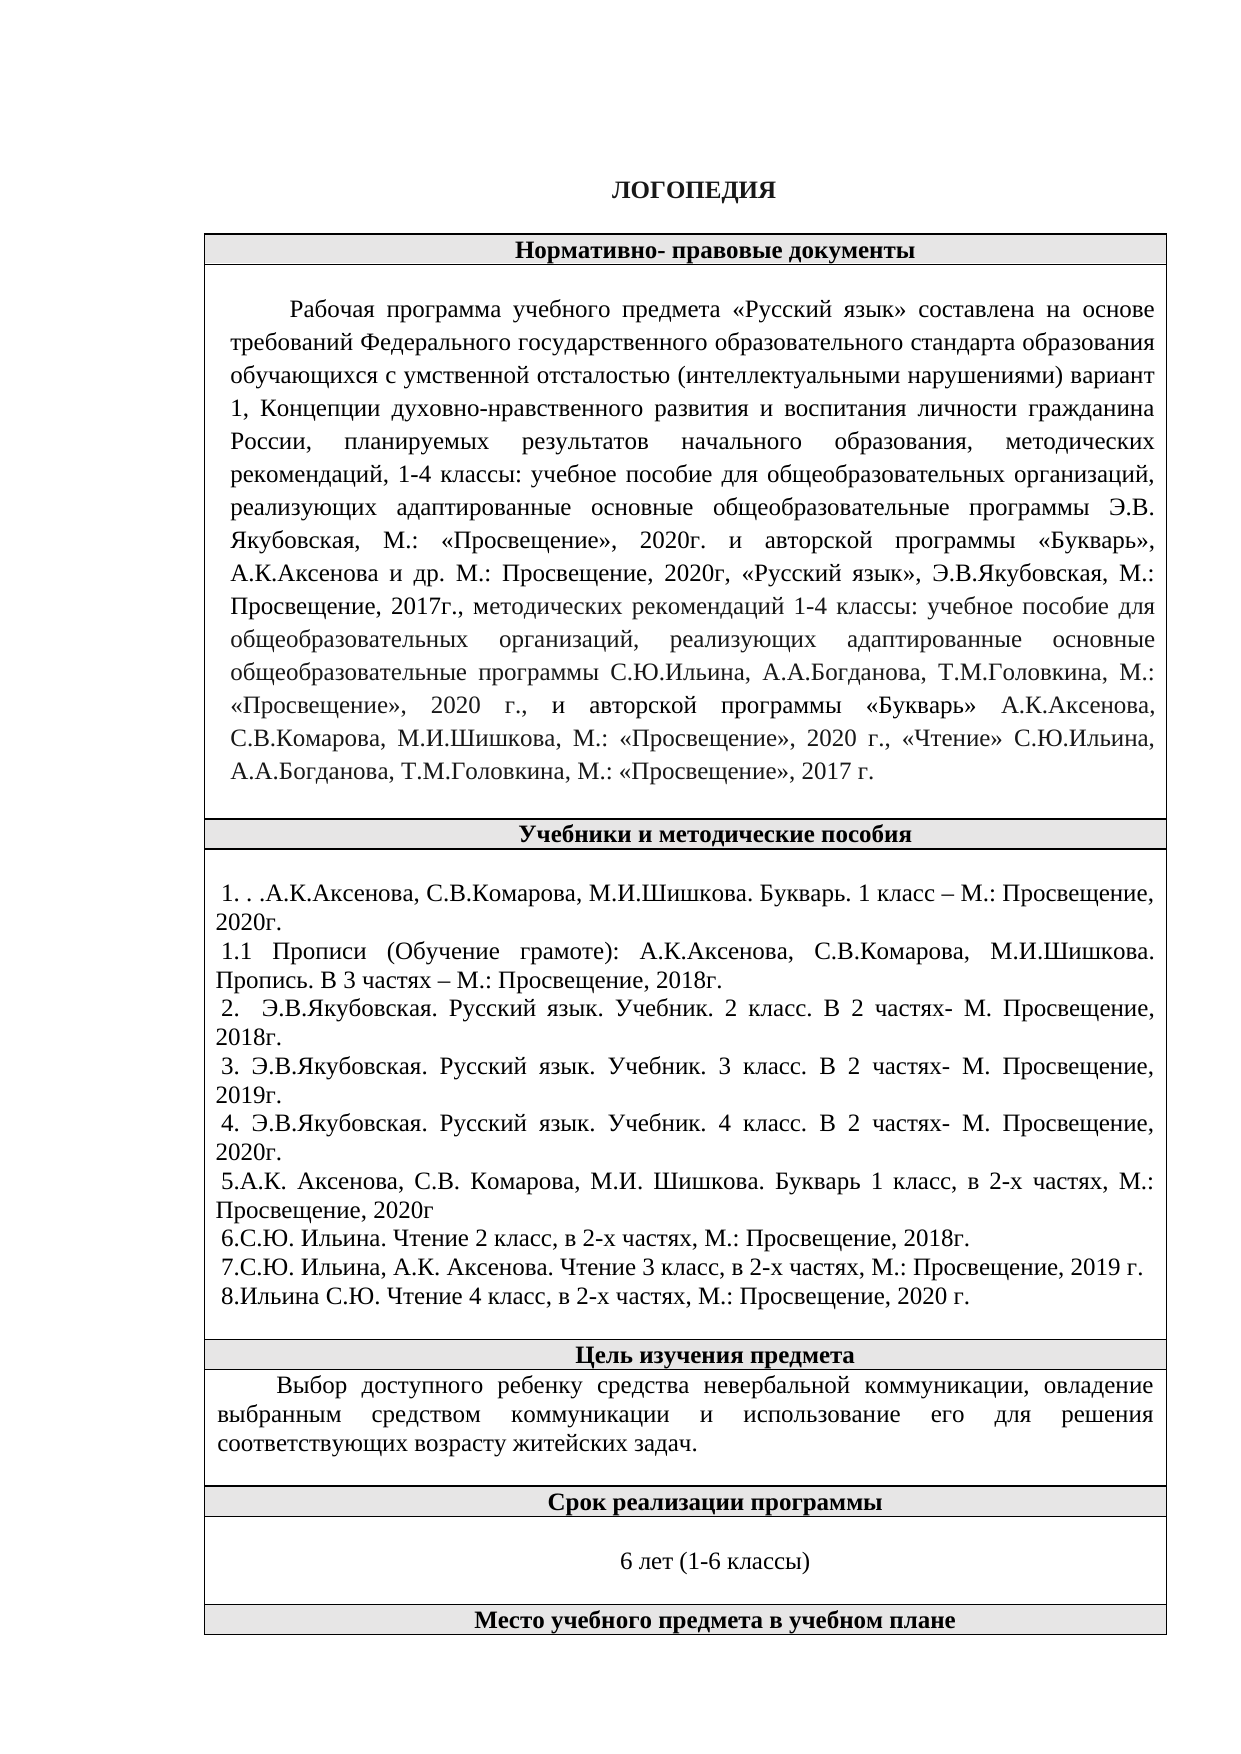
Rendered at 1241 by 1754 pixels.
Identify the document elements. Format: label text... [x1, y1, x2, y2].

table_header Нормативно- правовые документы [205, 235, 1166, 263]
text ЛОГОПЕДИЯ [177, 176, 1152, 204]
table_cell Выбор доступного ребенку средства невербальной коммуникации, овладение выбранным средством коммуникации и использование его для решения соответствующих возрасту житейских задач. [205, 1370, 1166, 1485]
table_cell Срок реализации программы [205, 1487, 1166, 1516]
table_cell Рабочая программа учебного предмета «Русский язык» составлена на основе требований Федерального государственного образовательного стандарта образования обучающихся с умственной отсталостью (интеллектуальными нарушениями) вариант 1, Концепции духовно-нравственного развития и воспитания личности гражданина России, планируемых результатов начального образования, методических рекомендаций, 1-4 классы: учебное пособие для общеобразовательных организаций, реализующих адаптированные основные общеобразовательные программы Э.В. Якубовская, М.: «Просвещение», 2020г. и авторской программы «Букварь», А.К.Аксенова и др. М.: Просвещение, 2020г, «Русский язык», Э.В.Якубовская, М.: Просвещение, 2017г., методических рекомендаций 1-4 классы: учебное пособие для общеобразовательных организаций, реализующих адаптированные основные общеобразовательные программы С.Ю.Ильина, А.А.Богданова, Т.М.Головкина, М.: «Просвещение», 2020 г., и авторской программы «Букварь» А.К.Аксенова, С.В.Комарова, М.И.Шишкова, М.: «Просвещение», 2020 г., «Чтение» С.Ю.Ильина, А.А.Богданова, Т.М.Головкина, М.: «Просвещение», 2017 г. [205, 265, 1166, 818]
table_cell 6 лет (1-6 классы) [205, 1517, 1166, 1603]
table_cell Цель изучения предмета [205, 1340, 1166, 1369]
table_cell 1. . .А.К.Аксенова, С.В.Комарова, М.И.Шишкова. Букварь. 1 класс – М.: Просвещение, 2020г. 1.1 Прописи (Обучение грамоте): А.К.Аксенова, С.В.Комарова, М.И.Шишкова. Пропись. В 3 частях – М.: Просвещение, 2018г. 2. Э.В.Якубовская. Русский язык. Учебник. 2 класс. В 2 частях- М. Просвещение, 2018г. 3. Э.В.Якубовская. Русский язык. Учебник. 3 класс. В 2 частях- М. Просвещение, 2019г. 4. Э.В.Якубовская. Русский язык. Учебник. 4 класс. В 2 частях- М. Просвещение, 2020г. 5.А.К. Аксенова, С.В. Комарова, М.И. Шишкова. Букварь 1 класс, в 2-х частях, М.: Просвещение, 2020г 6.С.Ю. Ильина. Чтение 2 класс, в 2-х частях, М.: Просвещение, 2018г. 7.С.Ю. Ильина, А.К. Аксенова. Чтение 3 класс, в 2-х частях, М.: Просвещение, 2019 г. 8.Ильина С.Ю. Чтение 4 класс, в 2-х частях, М.: Просвещение, 2020 г. [205, 850, 1166, 1338]
table_cell Место учебного предмета в учебном плане [205, 1605, 1166, 1634]
table_cell Учебники и методические пособия [205, 820, 1166, 848]
